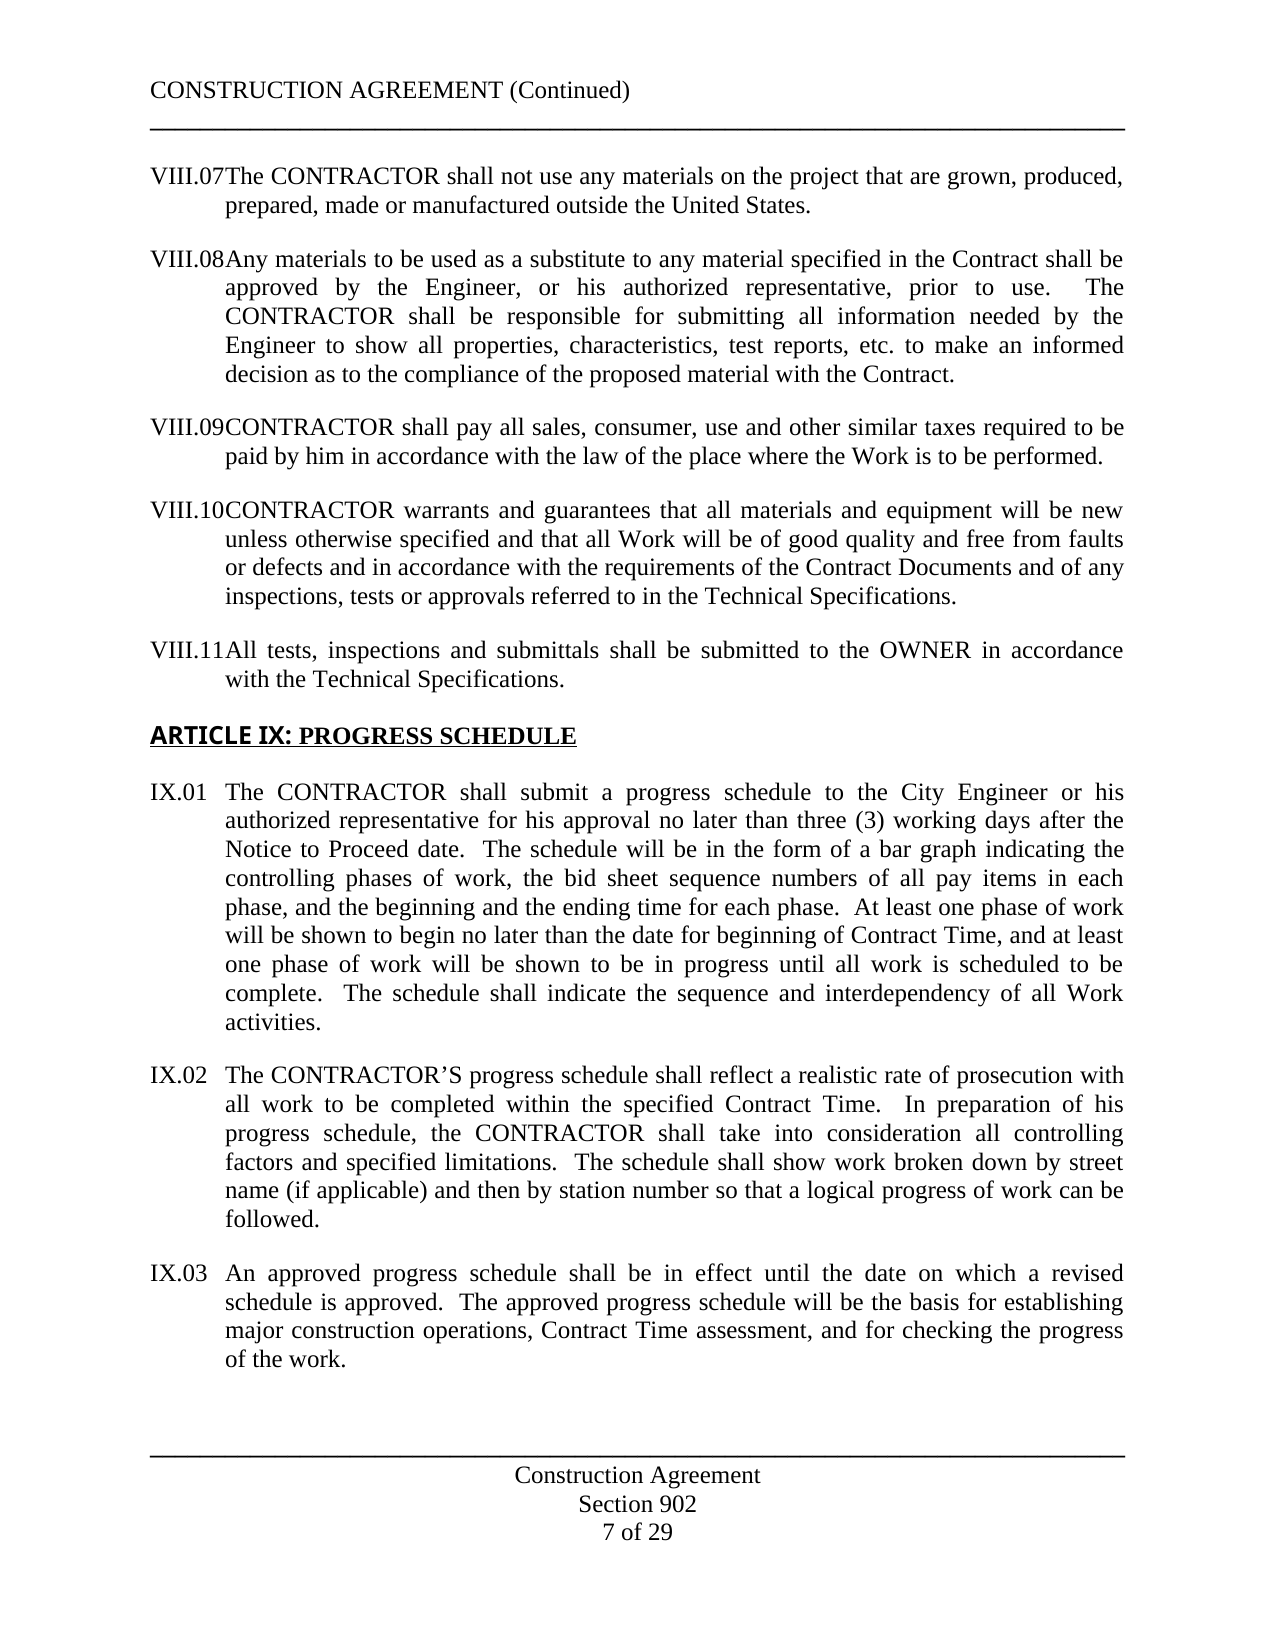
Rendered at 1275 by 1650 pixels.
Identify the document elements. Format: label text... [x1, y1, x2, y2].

list All tests, inspections and submittals shall be submitted to the OWNER in accordance with the Technical Specifications. [150, 635, 1125, 692]
list The CONTRACTOR shall not use any materials on the project that are grown, produced, prepared, made or manufactured outside the United States. [150, 161, 1125, 219]
list An approved progress schedule shall be in effect until the date on which a revised schedule is approved. The approved progress schedule will be the basis for establishing major construction operations, Contract Time assessment, and for checking the progress of the work. [150, 1258, 1125, 1373]
list The CONTRACTOR’S progress schedule shall reflect a realistic rate of prosecution with all work to be completed within the specified Contract Time. In preparation of his progress schedule, the CONTRACTOR shall take into consideration all controlling factors and specified limitations. The schedule shall show work broken down by street name (if applicable) and then by station number so that a logical progress of work can be followed. [150, 1060, 1125, 1233]
list CONTRACTOR warrants and guarantees that all materials and equipment will be new unless otherwise specified and that all Work will be of good quality and free from faults or defects and in accordance with the requirements of the Contract Documents and of any inspections, tests or approvals referred to in the Technical Specifications. [150, 495, 1125, 610]
list CONTRACTOR shall pay all sales, consumer, use and other similar taxes required to be paid by him in accordance with the law of the place where the Work is to be performed. [150, 412, 1125, 470]
list Any materials to be used as a substitute to any material specified in the Contract shall be approved by the Engineer, or his authorized representative, prior to use. The CONTRACTOR shall be responsible for submitting all information needed by the Engineer to show all properties, characteristics, test reports, etc. to make an informed decision as to the compliance of the proposed material with the Contract. [150, 244, 1125, 387]
list The CONTRACTOR shall submit a progress schedule to the City Engineer or his authorized representative for his approval no later than three (3) working days after the Notice to Proceed date. The schedule will be in the form of a bar graph indicating the controlling phases of work, the bid sheet sequence numbers of all pay items in each phase, and the beginning and the ending time for each phase. At least one phase of work will be shown to begin no later than the date for beginning of Contract Time, and at least one phase of work will be shown to be in progress until all work is scheduled to be complete. The schedule shall indicate the sequence and interdependency of all Work activities. [150, 777, 1125, 1035]
list PROGRESS SCHEDULE [150, 717, 1125, 752]
